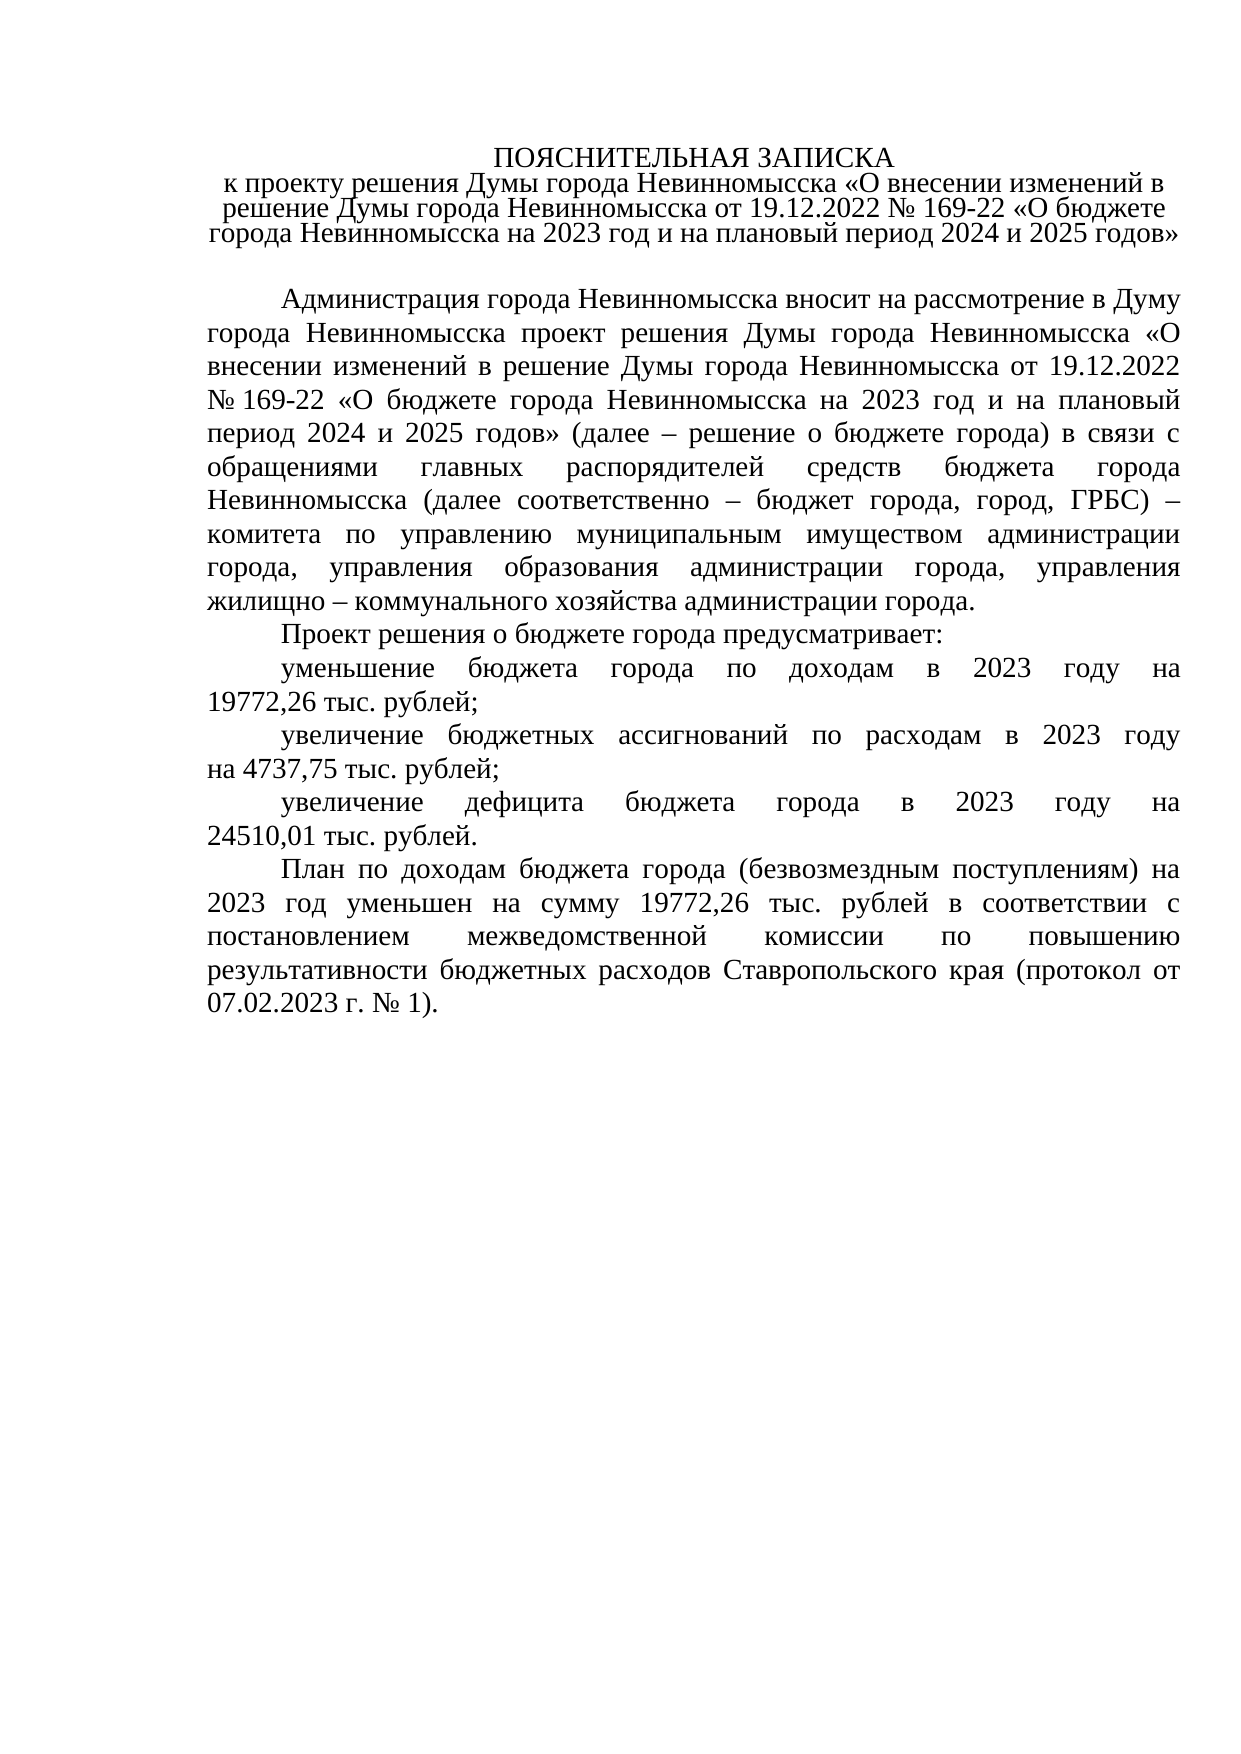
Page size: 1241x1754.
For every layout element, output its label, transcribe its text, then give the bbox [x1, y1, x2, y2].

text увеличение дефицита бюджета города в 2023 году на 24510,01 тыс. рублей. [207, 784, 1181, 851]
text уменьшение бюджета города по доходам в 2023 году на 19772,26 тыс. рублей; [207, 650, 1181, 717]
text увеличение бюджетных ассигнований по расходам в 2023 году на 4737,75 тыс. рублей; [207, 717, 1181, 784]
text Проект решения о бюджете города предусматривает: [207, 617, 1181, 650]
text План по доходам бюджета города (безвозмездным поступлениям) на 2023 год уменьшен на сумму 19772,26 тыс. рублей в соответствии с постановлением межведомственной комиссии по повышению результативности бюджетных расходов Ставропольского края (протокол от 07.02.2023 г. № 1). [207, 851, 1181, 1019]
text ПОЯСНИТЕЛЬНАЯ ЗАПИСКА [207, 148, 1181, 173]
text Администрация города Невинномысска вносит на рассмотрение в Думу города Невинномысска проект решения Думы города Невинномысска «О внесении изменений в решение Думы города Невинномысска от 19.12.2022 № 169-22 «О бюджете города Невинномысска на 2023 год и на плановый период 2024 и 2025 годов» (далее – решение о бюджете города) в связи с обращениями главных распорядителей средств бюджета города Невинномысска (далее соответственно – бюджет города, город, ГРБС) – комитета по управлению муниципальным имуществом администрации города, управления образования администрации города, управления жилищно – коммунального хозяйства администрации города. [207, 281, 1181, 617]
text к проекту решения Думы города Невинномысска «О внесении изменений в решение Думы города Невинномысска от 19.12.2022 № 169-22 «О бюджете города Невинномысска на 2023 год и на плановый период 2024 и 2025 годов» [207, 173, 1181, 248]
